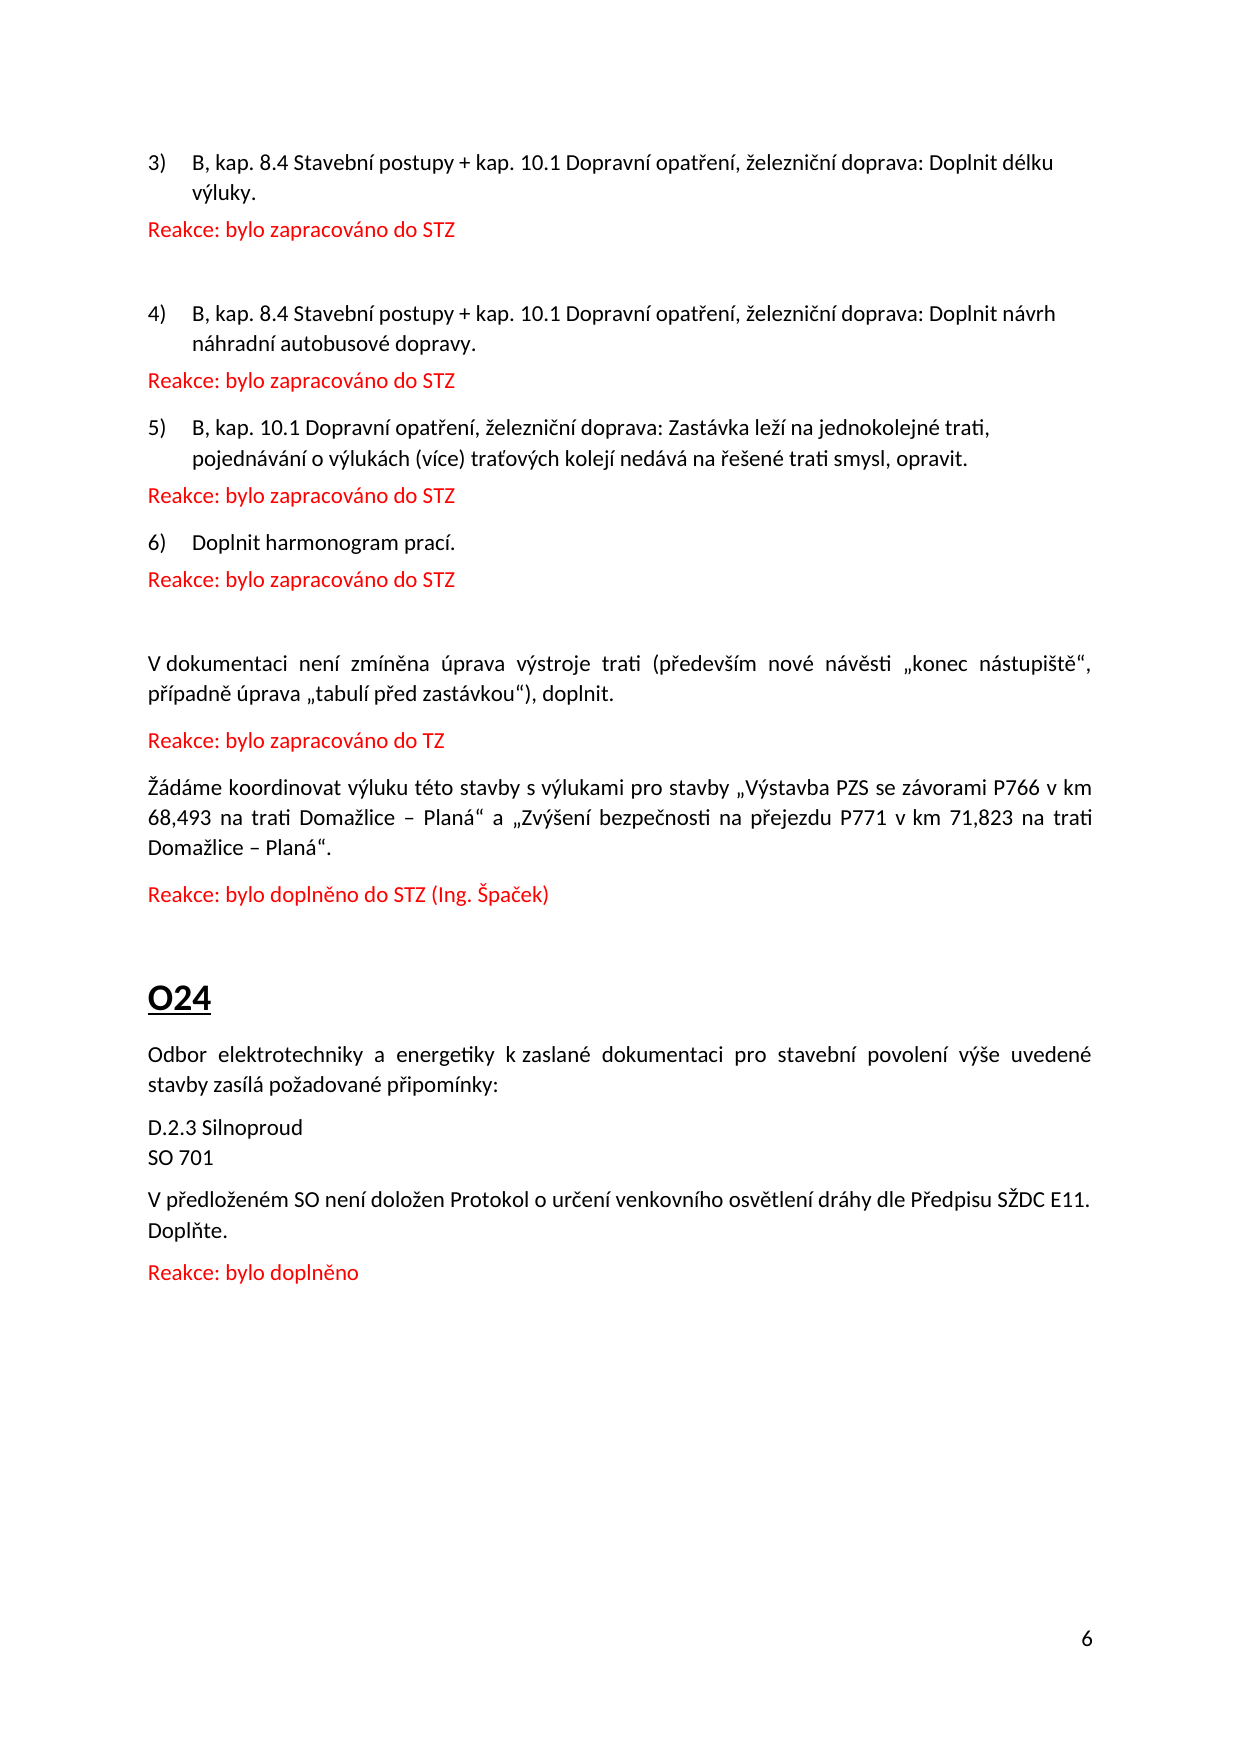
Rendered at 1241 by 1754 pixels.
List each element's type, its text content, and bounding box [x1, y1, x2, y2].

text Odbor elektrotechniky a energetiky k zaslané dokumentaci pro stavební povolení výše uvedené stavby zasílá požadované připomínky: [148, 1040, 1093, 1098]
list B, kap. 8.4 Stavební postupy + kap. 10.1 Dopravní opatření, železniční doprava: Doplnit návrh náhradní autobusové dopravy. [148, 299, 1093, 357]
list Doplnit harmonogram prací. [148, 528, 1093, 556]
text Reakce: bylo doplněno [148, 1258, 1093, 1287]
text Reakce: bylo zapracováno do STZ [148, 366, 1093, 394]
text Reakce: bylo zapracováno do TZ [148, 726, 1093, 754]
text Reakce: bylo zapracováno do STZ [148, 481, 1093, 509]
text Žádáme koordinovat výluku této stavby s výlukami pro stavby „Výstavba PZS se závorami P766 v km 68,493 na trati Domažlice – Planá“ a „Zvýšení bezpečnosti na přejezdu P771 v km 71,823 na trati Domažlice – Planá“. [148, 773, 1093, 861]
text D.2.3 Silnoproud SO 701 [148, 1113, 1093, 1171]
text Reakce: bylo doplněno do STZ (Ing. Špaček) [148, 880, 1093, 908]
text V předloženém SO není doložen Protokol o určení venkovního osvětlení dráhy dle Předpisu SŽDC E11. Doplňte. [148, 1186, 1093, 1244]
text V dokumentaci není zmíněna úprava výstroje trati (především nové návěsti „konec nástupiště“, případně úprava „tabulí před zastávkou“), doplnit. [148, 649, 1093, 707]
list B, kap. 8.4 Stavební postupy + kap. 10.1 Dopravní opatření, železniční doprava: Doplnit délku výluky. [148, 148, 1093, 206]
list B, kap. 10.1 Dopravní opatření, železniční doprava: Zastávka leží na jednokolejné trati, pojednávání o výlukách (více) traťových kolejí nedává na řešené trati smysl, opravit. [148, 413, 1093, 472]
text Reakce: bylo zapracováno do STZ [148, 565, 1093, 593]
text O24 [148, 974, 1093, 1019]
text Reakce: bylo zapracováno do STZ [148, 215, 1093, 243]
